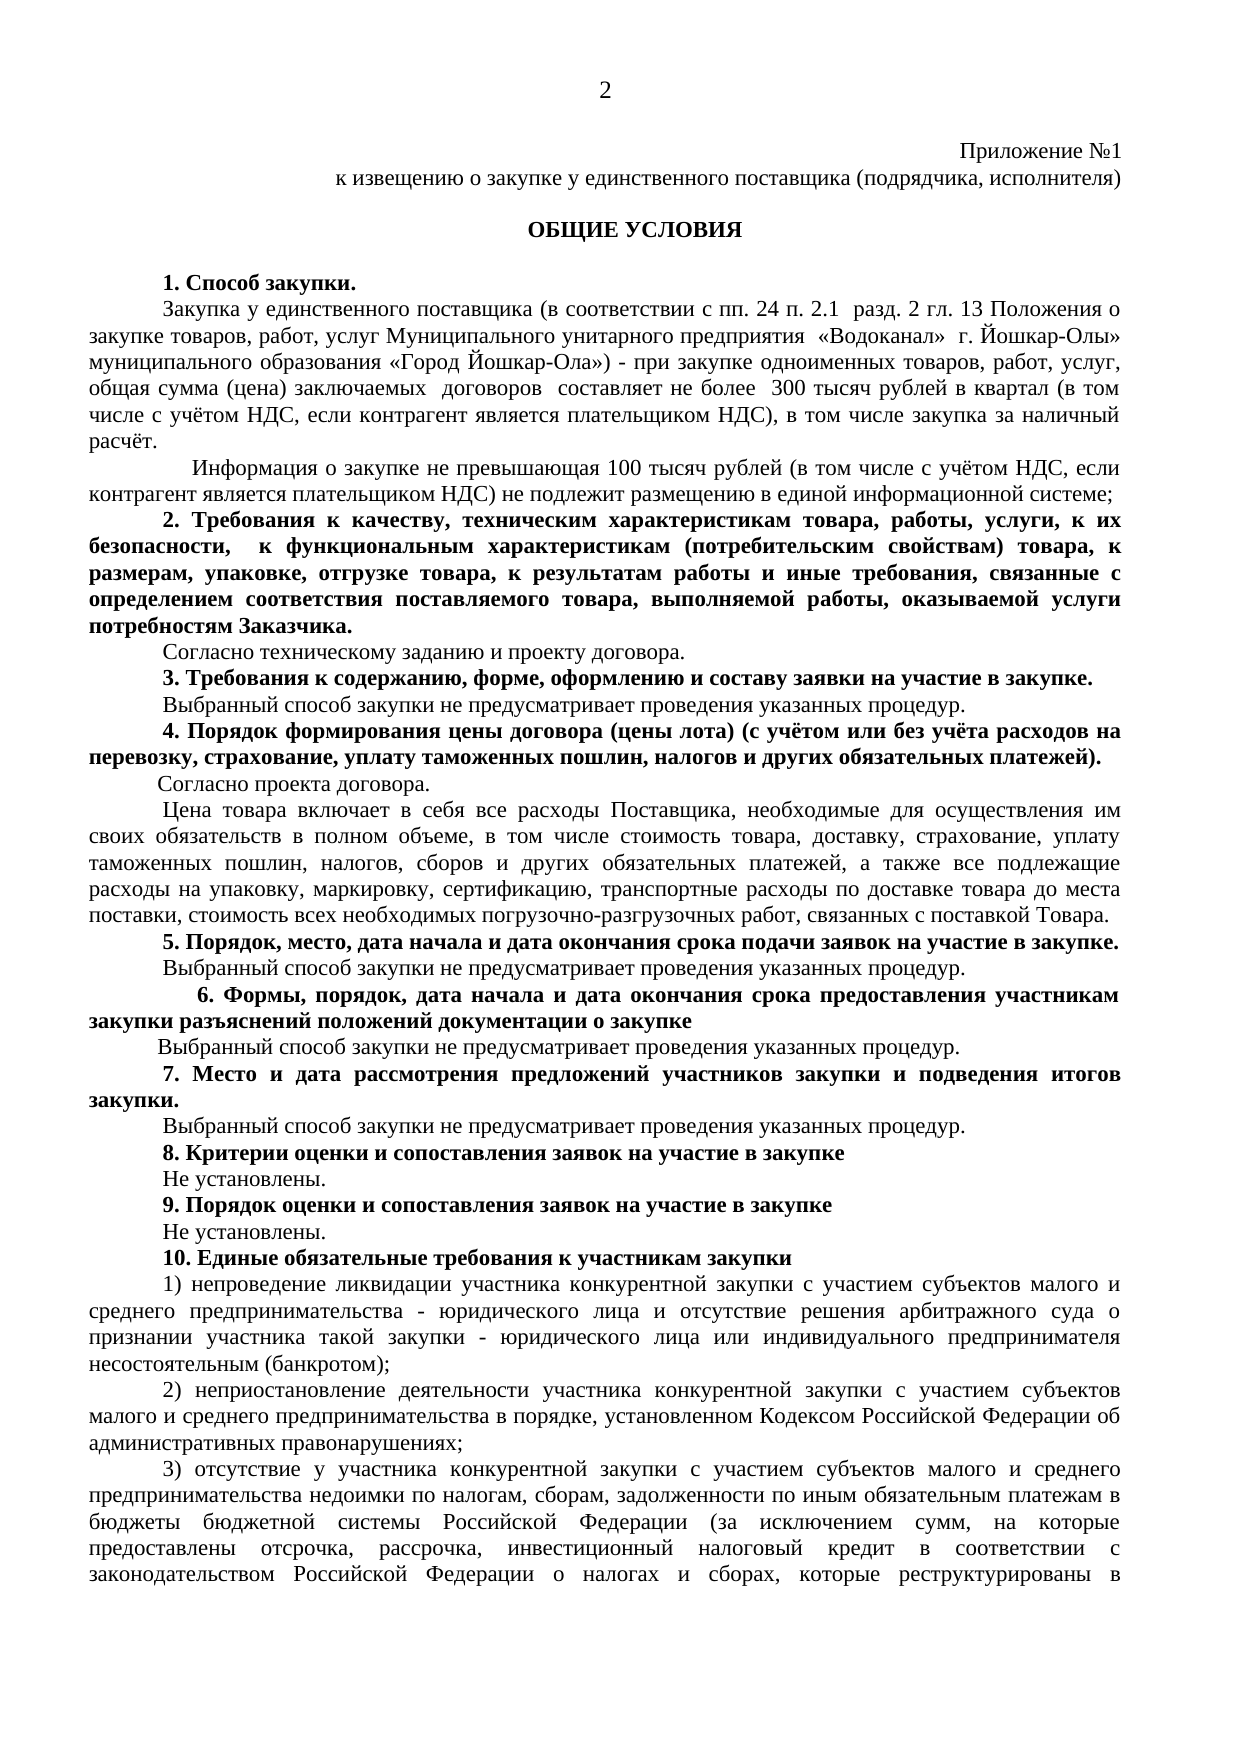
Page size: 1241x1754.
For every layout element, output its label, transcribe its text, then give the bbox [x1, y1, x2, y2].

list Не установлены. [88, 1218, 1122, 1244]
list Выбранный способ закупки не предусматривает проведения указанных процедур. [88, 691, 1122, 717]
list Выбранный способ закупки не предусматривает проведения указанных процедур. [88, 954, 1122, 981]
text Закупка у единственного поставщика (в соответствии с пп. 24 п. 2.1 разд. 2 гл. 13 Положения о закупке товаров, работ, услуг Муниципального унитарного предприятия «Водоканал» г. Йошкар-Олы» муниципального образования «Город Йошкар-Ола») - при закупке одноименных товаров, работ, услуг, общая сумма (цена) заключаемых договоров составляет не более 300 тысяч рублей в квартал (в том числе с учётом НДС, если контрагент является плательщиком НДС), в том числе закупка за наличный расчёт. [88, 295, 1122, 453]
text Согласно проекта договора. [88, 770, 1122, 796]
list Не установлены. [88, 1165, 1122, 1191]
list 8. Критерии оценки и сопоставления заявок на участие в закупке [88, 1139, 1122, 1165]
text 4. Порядок формирования цены договора (цены лота) (с учётом или без учёта расходов на перевозку, страхование, уплату таможенных пошлин, налогов и других обязательных платежей). [88, 717, 1122, 770]
text Цена товара включает в себя все расходы Поставщика, необходимые для осуществления им своих обязательств в полном объеме, в том числе стоимость товара, доставку, страхование, уплату таможенных пошлин, налогов, сборов и других обязательных платежей, а также все подлежащие расходы на упаковку, маркировку, сертификацию, транспортные расходы по доставке товара до места поставки, стоимость всех необходимых погрузочно-разгрузочных работ, связанных с поставкой Товара. [88, 796, 1122, 928]
list 1. Способ закупки. [88, 269, 1122, 295]
list 2. Требования к качеству, техническим характеристикам товара, работы, услуги, к их безопасности, к функциональным характеристикам (потребительским свойствам) товара, к размерам, упаковке, отгрузке товара, к результатам работы и иные требования, связанные с определением соответствия поставляемого товара, выполняемой работы, оказываемой услуги потребностям Заказчика. [88, 506, 1122, 638]
list Согласно техническому заданию и проекту договора. [88, 638, 1122, 664]
text 2) неприостановление деятельности участника конкурентной закупки с участием субъектов малого и среднего предпринимательства в порядке, установленном Кодексом Российской Федерации об административных правонарушениях; [88, 1376, 1122, 1455]
text 10. Единые обязательные требования к участникам закупки [88, 1244, 1122, 1271]
list 9. Порядок оценки и сопоставления заявок на участие в закупке [88, 1191, 1122, 1218]
text Информация о закупке не превышающая 100 тысяч рублей (в том числе с учётом НДС, если контрагент является плательщиком НДС) не подлежит размещению в единой информационной системе; [88, 453, 1122, 506]
title 6. Формы, порядок, дата начала и дата окончания срока предоставления участникам закупки разъяснений положений документации о закупке [88, 981, 1122, 1033]
list 3. Требования к содержанию, форме, оформлению и составу заявки на участие в закупке. [88, 664, 1122, 691]
text 1) непроведение ликвидации участника конкурентной закупки с участием субъектов малого и среднего предпринимательства - юридического лица и отсутствие решения арбитражного суда о признании участника такой закупки - юридического лица или индивидуального предпринимателя несостоятельным (банкротом); [88, 1271, 1122, 1376]
list 7. Место и дата рассмотрения предложений участников закупки и подведения итогов закупки. [88, 1060, 1122, 1112]
text Приложение №1 [88, 137, 1122, 164]
title Выбранный способ закупки не предусматривает проведения указанных процедур. [88, 1033, 1122, 1060]
list Выбранный способ закупки не предусматривает проведения указанных процедур. [88, 1112, 1122, 1139]
list 5. Порядок, место, дата начала и дата окончания срока подачи заявок на участие в закупке. [88, 928, 1122, 954]
text к извещению о закупке у единственного поставщика (подрядчика, исполнителя) [88, 164, 1122, 190]
text ОБЩИЕ УСЛОВИЯ [88, 216, 1122, 243]
